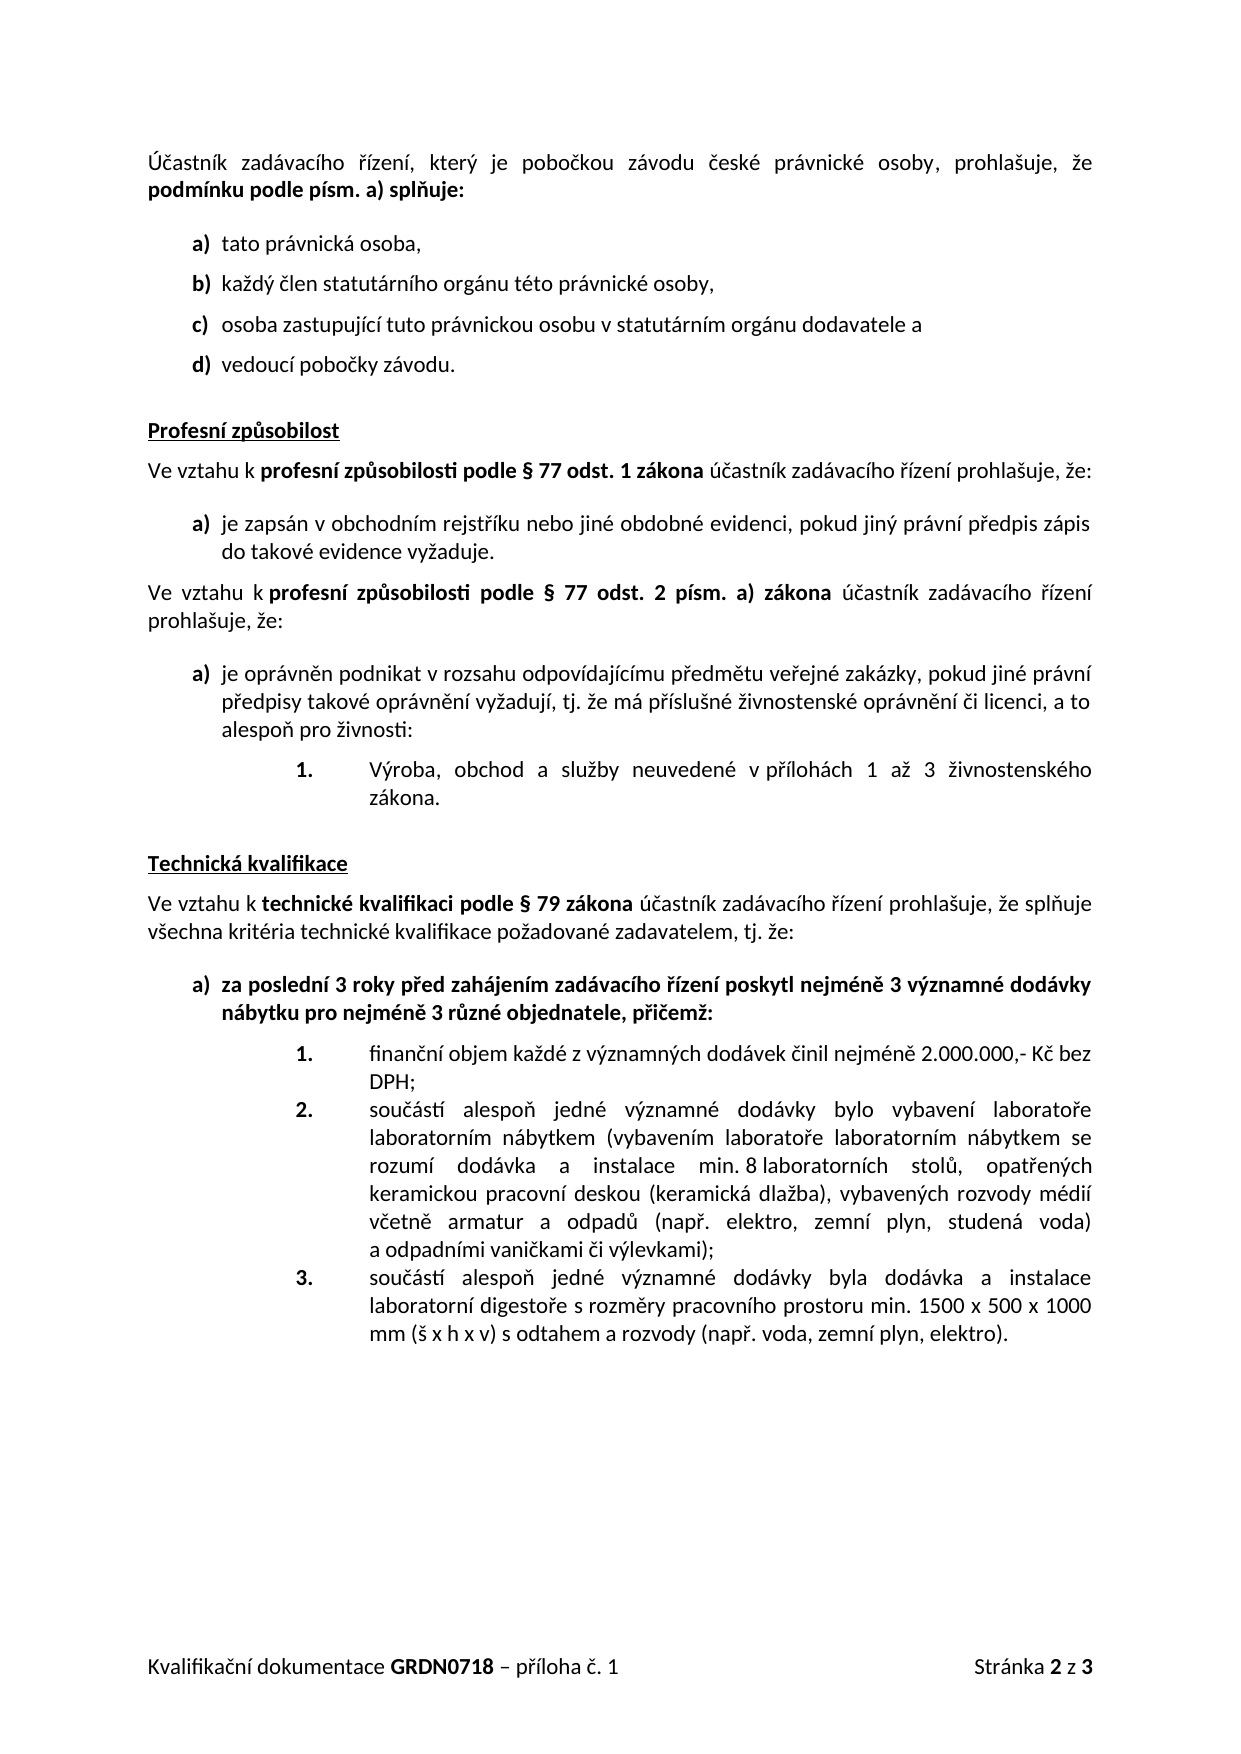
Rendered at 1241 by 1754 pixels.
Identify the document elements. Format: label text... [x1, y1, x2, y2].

text Účastník zadávacího řízení, který je pobočkou závodu české právnické osoby, prohlašuje, že podmínku podle písm. a) splňuje: [148, 148, 1093, 204]
list součástí alespoň jedné významné dodávky byla dodávka a instalace laboratorní digestoře s rozměry pracovního prostoru min. 1500 x 500 x 1000 mm (š x h x v) s odtahem a rozvody (např. voda, zemní plyn, elektro). [295, 1263, 1093, 1347]
list je oprávněn podnikat v rozsahu odpovídajícímu předmětu veřejné zakázky, pokud jiné právní předpisy takové oprávnění vyžadují, tj. že má příslušné živnostenské oprávnění či licenci, a to alespoň pro živnosti: [192, 659, 1093, 743]
text Profesní způsobilost [148, 416, 1093, 444]
text Ve vztahu k profesní způsobilosti podle § 77 odst. 2 písm. a) zákona účastník zadávacího řízení prohlašuje, že: [148, 578, 1093, 634]
list každý člen statutárního orgánu této právnické osoby, [192, 269, 1093, 297]
list osoba zastupující tuto právnickou osobu v statutárním orgánu dodavatele a [192, 310, 1093, 338]
list vedoucí pobočky závodu. [192, 350, 1093, 378]
list je zapsán v obchodním rejstříku nebo jiné obdobné evidenci, pokud jiný právní předpis zápis do takové evidence vyžaduje. [192, 509, 1093, 565]
list součástí alespoň jedné významné dodávky bylo vybavení laboratoře laboratorním nábytkem (vybavením laboratoře laboratorním nábytkem se rozumí dodávka a instalace min. 8 laboratorních stolů, opatřených keramickou pracovní deskou (keramická dlažba), vybavených rozvody médií včetně armatur a odpadů (např. elektro, zemní plyn, studená voda) a odpadními vaničkami či výlevkami); [295, 1095, 1093, 1263]
list za poslední 3 roky před zahájením zadávacího řízení poskytl nejméně 3 významné dodávky nábytku pro nejméně 3 různé objednatele, přičemž: [192, 971, 1093, 1027]
text Ve vztahu k technické kvalifikaci podle § 79 zákona účastník zadávacího řízení prohlašuje, že splňuje všechna kritéria technické kvalifikace požadované zadavatelem, tj. že: [148, 889, 1093, 946]
list Výroba, obchod a služby neuvedené v přílohách 1 až 3 živnostenského zákona. [295, 755, 1093, 811]
text Technická kvalifikace [148, 849, 1093, 877]
text Ve vztahu k profesní způsobilosti podle § 77 odst. 1 zákona účastník zadávacího řízení prohlašuje, že: [148, 456, 1093, 484]
list finanční objem každé z významných dodávek činil nejméně 2.000.000,- Kč bez DPH; [295, 1039, 1093, 1095]
list tato právnická osoba, [192, 229, 1093, 257]
